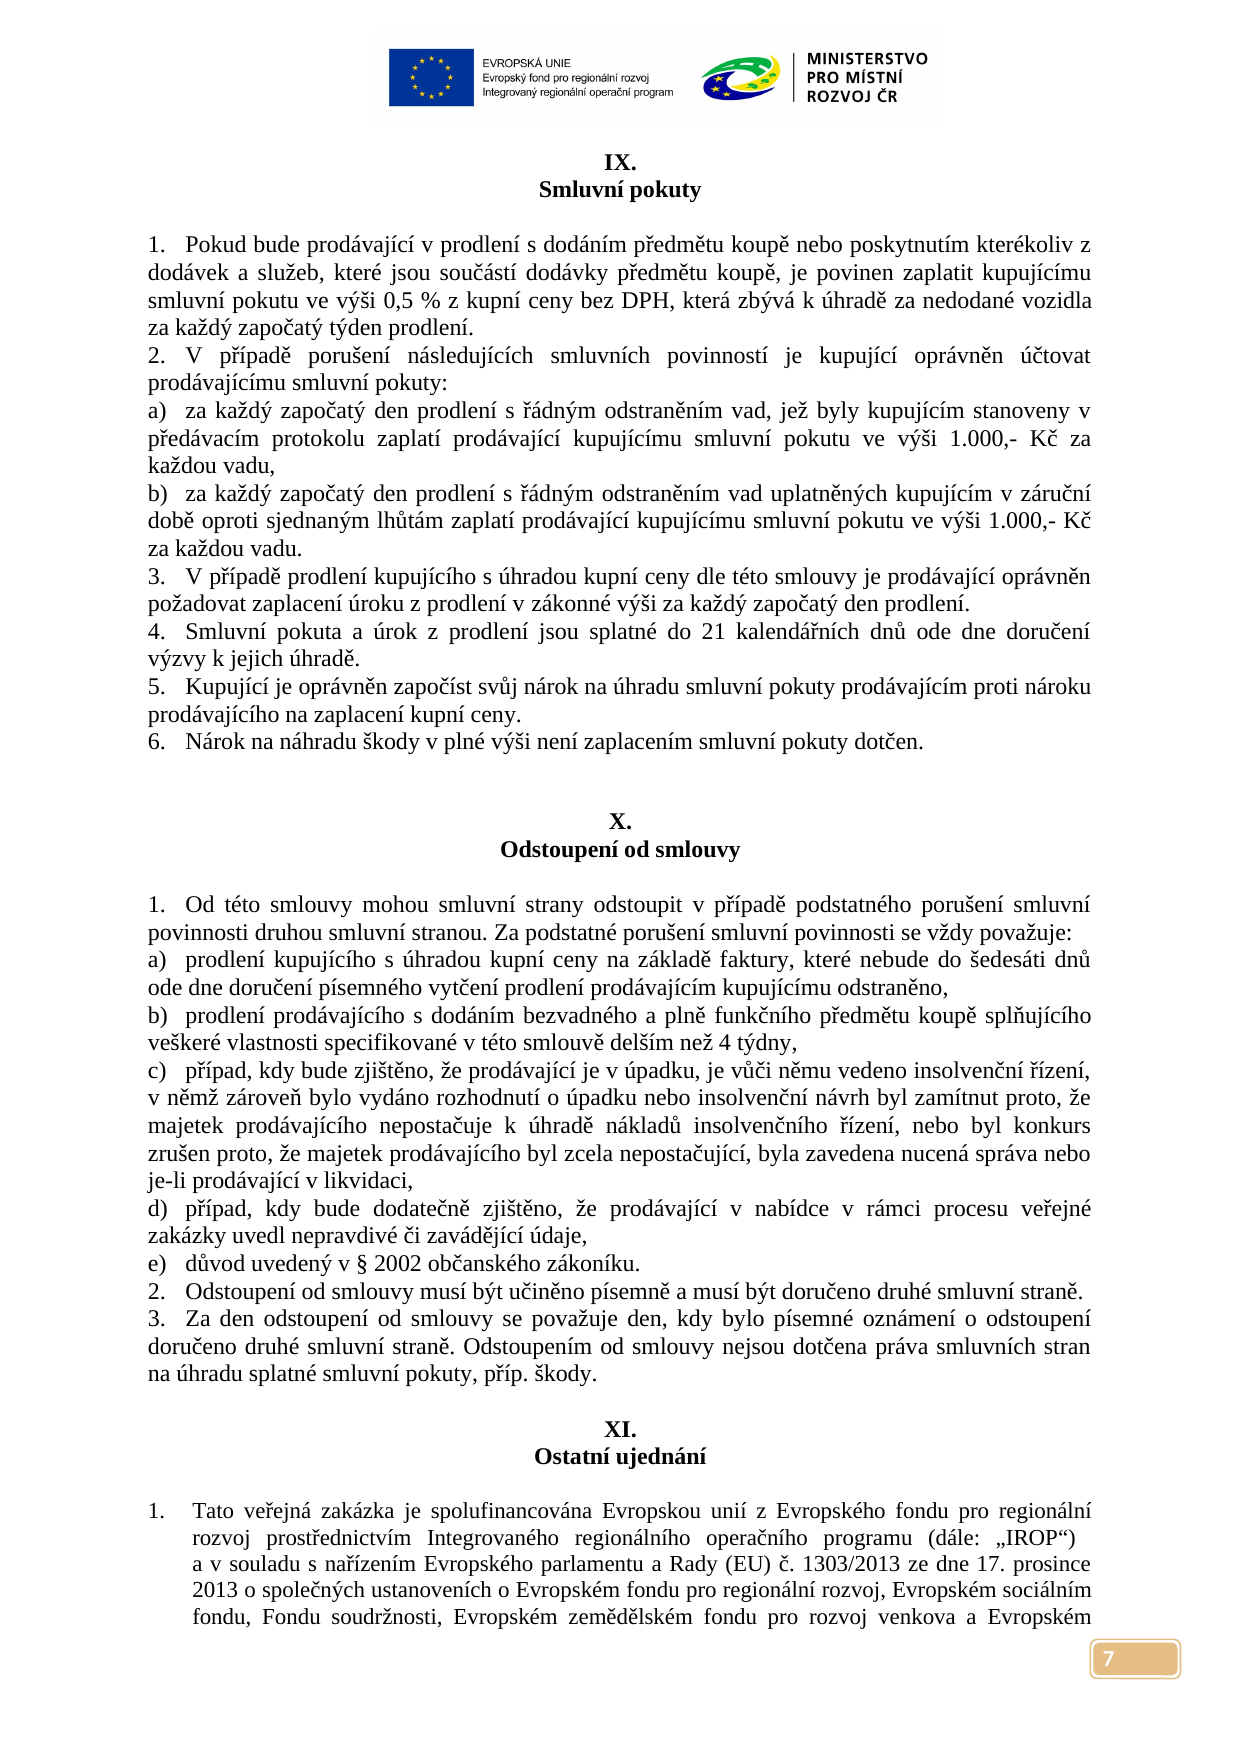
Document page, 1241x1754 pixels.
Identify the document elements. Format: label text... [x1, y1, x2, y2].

text b) prodlení prodávajícího s dodáním bezvadného a plně funkčního předmětu koupě splňujícího veškeré vlastnosti specifikované v této smlouvě delším než 4 týdny, [148, 1001, 1093, 1056]
text 2. V případě porušení následujících smluvních povinností je kupující oprávněn účtovat prodávajícímu smluvní pokuty: [148, 341, 1093, 396]
text a) prodlení kupujícího s úhradou kupní ceny na základě faktury, které nebude do šedesáti dnů ode dne doručení písemného vytčení prodlení prodávajícím kupujícímu odstraněno, [148, 945, 1093, 1001]
text b) za každý započatý den prodlení s řádným odstraněním vad uplatněných kupujícím v záruční době oproti sjednaným lhůtám zaplatí prodávající kupujícímu smluvní pokutu ve výši 1.000,- Kč za každou vadu. [148, 479, 1093, 562]
text 1. Od této smlouvy mohou smluvní strany odstoupit v případě podstatného porušení smluvní povinnosti druhou smluvní stranou. Za podstatné porušení smluvní povinnosti se vždy považuje: [148, 890, 1093, 945]
text 3. V případě prodlení kupujícího s úhradou kupní ceny dle této smlouvy je prodávající oprávněn požadovat zaplacení úroku z prodlení v zákonné výši za každý započatý den prodlení. [148, 562, 1093, 617]
text 3. Za den odstoupení od smlouvy se považuje den, kdy bylo písemné oznámení o odstoupení doručeno druhé smluvní straně. Odstoupením od smlouvy nejsou dotčena práva smluvních stran na úhradu splatné smluvní pokuty, příp. škody. [148, 1304, 1093, 1387]
text c) případ, kdy bude zjištěno, že prodávající je v úpadku, je vůči němu vedeno insolvenční řízení, v němž zároveň bylo vydáno rozhodnutí o úpadku nebo insolvenční návrh byl zamítnut proto, že majetek prodávajícího nepostačuje k úhradě nákladů insolvenčního řízení, nebo byl konkurs zrušen proto, že majetek prodávajícího byl zcela nepostačující, byla zavedena nucená správa nebo je-li prodávající v likvidaci, [148, 1056, 1093, 1194]
text Smluvní pokuty [148, 175, 1093, 203]
text 2. Odstoupení od smlouvy musí být učiněno písemně a musí být doručeno druhé smluvní straně. [148, 1277, 1093, 1304]
text X. [148, 807, 1093, 835]
text XI. [148, 1415, 1093, 1442]
text d) případ, kdy bude dodatečně zjištěno, že prodávající v nabídce v rámci procesu veřejné zakázky uvedl nepravdivé či zavádějící údaje, [148, 1194, 1093, 1249]
text Odstoupení od smlouvy [148, 835, 1093, 863]
text 1. Pokud bude prodávající v prodlení s dodáním předmětu koupě nebo poskytnutím kterékoliv z dodávek a služeb, které jsou součástí dodávky předmětu koupě, je povinen zaplatit kupujícímu smluvní pokutu ve výši 0,5 % z kupní ceny bez DPH, která zbývá k úhradě za nedodané vozidla za každý započatý týden prodlení. [148, 230, 1093, 341]
text Ostatní ujednání [148, 1442, 1093, 1470]
text IX. [148, 148, 1093, 175]
picture [370, 29, 946, 125]
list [148, 1497, 1093, 1629]
text a) za každý započatý den prodlení s řádným odstraněním vad, jež byly kupujícím stanoveny v předávacím protokolu zaplatí prodávající kupujícímu smluvní pokutu ve výši 1.000,- Kč za každou vadu, [148, 396, 1093, 479]
text 4. Smluvní pokuta a úrok z prodlení jsou splatné do 21 kalendářních dnů ode dne doručení výzvy k jejich úhradě. [148, 617, 1093, 672]
text 6. Nárok na náhradu škody v plné výši není zaplacením smluvní pokuty dotčen. [148, 727, 1093, 755]
text e) důvod uvedený v § 2002 občanského zákoníku. [148, 1249, 1093, 1277]
text 5. Kupující je oprávněn započíst svůj nárok na úhradu smluvní pokuty prodávajícím proti nároku prodávajícího na zaplacení kupní ceny. [148, 672, 1093, 727]
